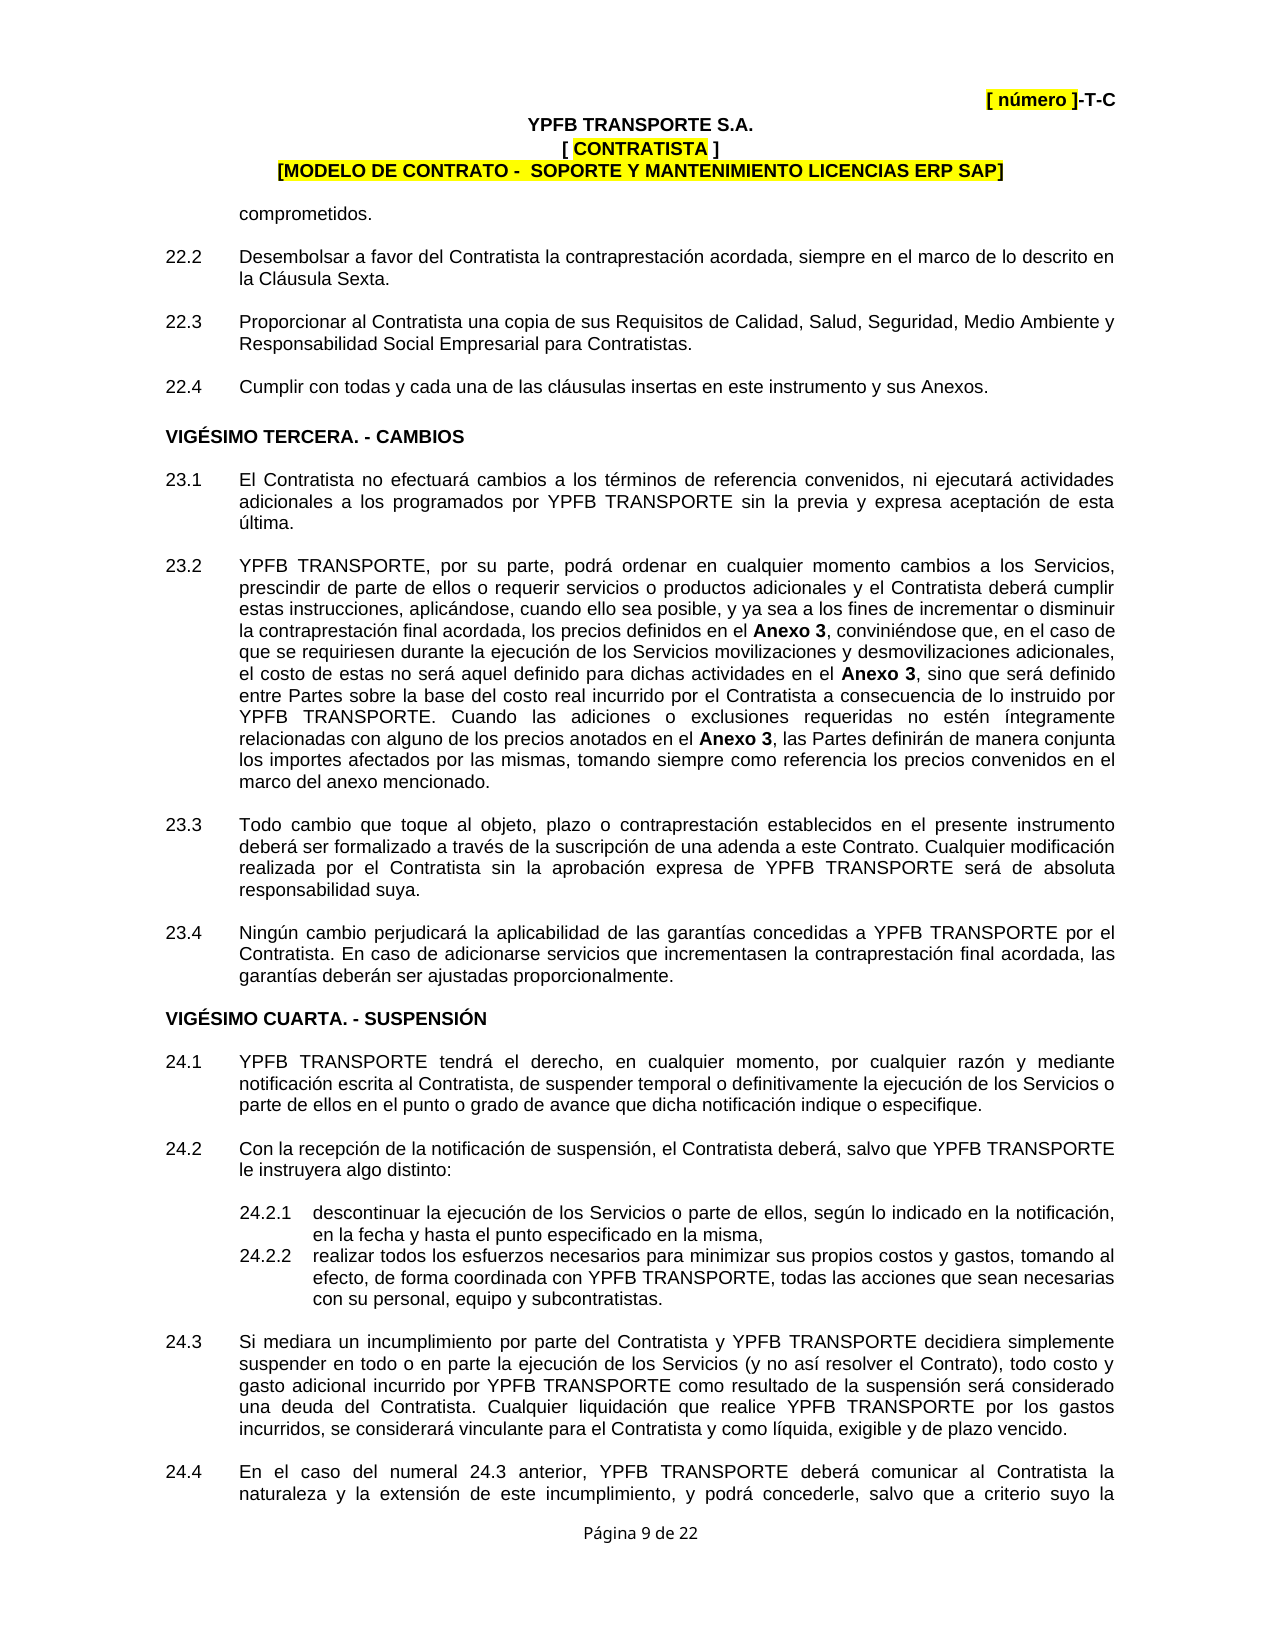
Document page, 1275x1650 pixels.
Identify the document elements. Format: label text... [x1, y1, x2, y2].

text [165, 1461, 1116, 1504]
text 22.2 Desembolsar a favor del Contratista la contraprestación acordada, siempre en el marco de lo descrito en la Cláusula Sexta. [165, 246, 1116, 289]
text 24.2 Con la recepción de la notificación de suspensión, el Contratista deberá, salvo que YPFB TRANSPORTE le instruyera algo distinto: [165, 1137, 1116, 1180]
text VIGÉSIMO CUARTA. - Suspensión [165, 1008, 1116, 1029]
text 23.4 Ningún cambio perjudicará la aplicabilidad de las garantías concedidas a YPFB TRANSPORTE por el Contratista. En caso de adicionarse servicios que incrementasen la contraprestación final acordada, las garantías deberán ser ajustadas proporcionalmente. [165, 922, 1116, 986]
text 24.2.1 descontinuar la ejecución de los Servicios o parte de ellos, según lo indicado en la notificación, en la fecha y hasta el punto especificado en la misma, [239, 1202, 1116, 1245]
text 23.3 Todo cambio que toque al objeto, plazo o contraprestación establecidos en el presente instrumento deberá ser formalizado a través de la suscripción de una adenda a este Contrato. Cualquier modificación realizada por el Contratista sin la aprobación expresa de YPFB TRANSPORTE será de absoluta responsabilidad suya. [165, 814, 1116, 900]
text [165, 203, 1116, 224]
text 23.1 El Contratista no efectuará cambios a los términos de referencia convenidos, ni ejecutará actividades adicionales a los programados por YPFB TRANSPORTE sin la previa y expresa aceptación de esta última. [165, 469, 1116, 533]
text 24.3 Si mediara un incumplimiento por parte del Contratista y YPFB TRANSPORTE decidiera simplemente suspender en todo o en parte la ejecución de los Servicios (y no así resolver el Contrato), todo costo y gasto adicional incurrido por YPFB TRANSPORTE como resultado de la suspensión será considerado una deuda del Contratista. Cualquier liquidación que realice YPFB TRANSPORTE por los gastos incurridos, se considerará vinculante para el Contratista y como líquida, exigible y de plazo vencido. [165, 1331, 1116, 1439]
text VIGÉSIMO TERCERA. - Cambios [165, 426, 1116, 447]
text 23.2 YPFB TRANSPORTE, por su parte, podrá ordenar en cualquier momento cambios a los Servicios, prescindir de parte de ellos o requerir servicios o productos adicionales y el Contratista deberá cumplir estas instrucciones, aplicándose, cuando ello sea posible, y ya sea a los fines de incrementar o disminuir la contraprestación final acordada, los precios definidos en el Anexo 3, conviniéndose que, en el caso de que se requiriesen durante la ejecución de los Servicios movilizaciones y desmovilizaciones adicionales, el costo de estas no será aquel definido para dichas actividades en el Anexo 3, sino que será definido entre Partes sobre la base del costo real incurrido por el Contratista a consecuencia de lo instruido por YPFB TRANSPORTE. Cuando las adiciones o exclusiones requeridas no estén íntegramente relacionadas con alguno de los precios anotados en el Anexo 3, las Partes definirán de manera conjunta los importes afectados por las mismas, tomando siempre como referencia los precios convenidos en el marco del anexo mencionado. [165, 555, 1116, 792]
text 24.1 YPFB TRANSPORTE tendrá el derecho, en cualquier momento, por cualquier razón y mediante notificación escrita al Contratista, de suspender temporal o definitivamente la ejecución de los Servicios o parte de ellos en el punto o grado de avance que dicha notificación indique o especifique. [165, 1051, 1116, 1116]
text 24.2.2 realizar todos los esfuerzos necesarios para minimizar sus propios costos y gastos, tomando al efecto, de forma coordinada con YPFB TRANSPORTE, todas las acciones que sean necesarias con su personal, equipo y subcontratistas. [239, 1245, 1116, 1310]
text 22.4 Cumplir con todas y cada una de las cláusulas insertas en este instrumento y sus Anexos. [165, 375, 1116, 397]
text 22.3 Proporcionar al Contratista una copia de sus Requisitos de Calidad, Salud, Seguridad, Medio Ambiente y Responsabilidad Social Empresarial para Contratistas. [165, 311, 1116, 354]
